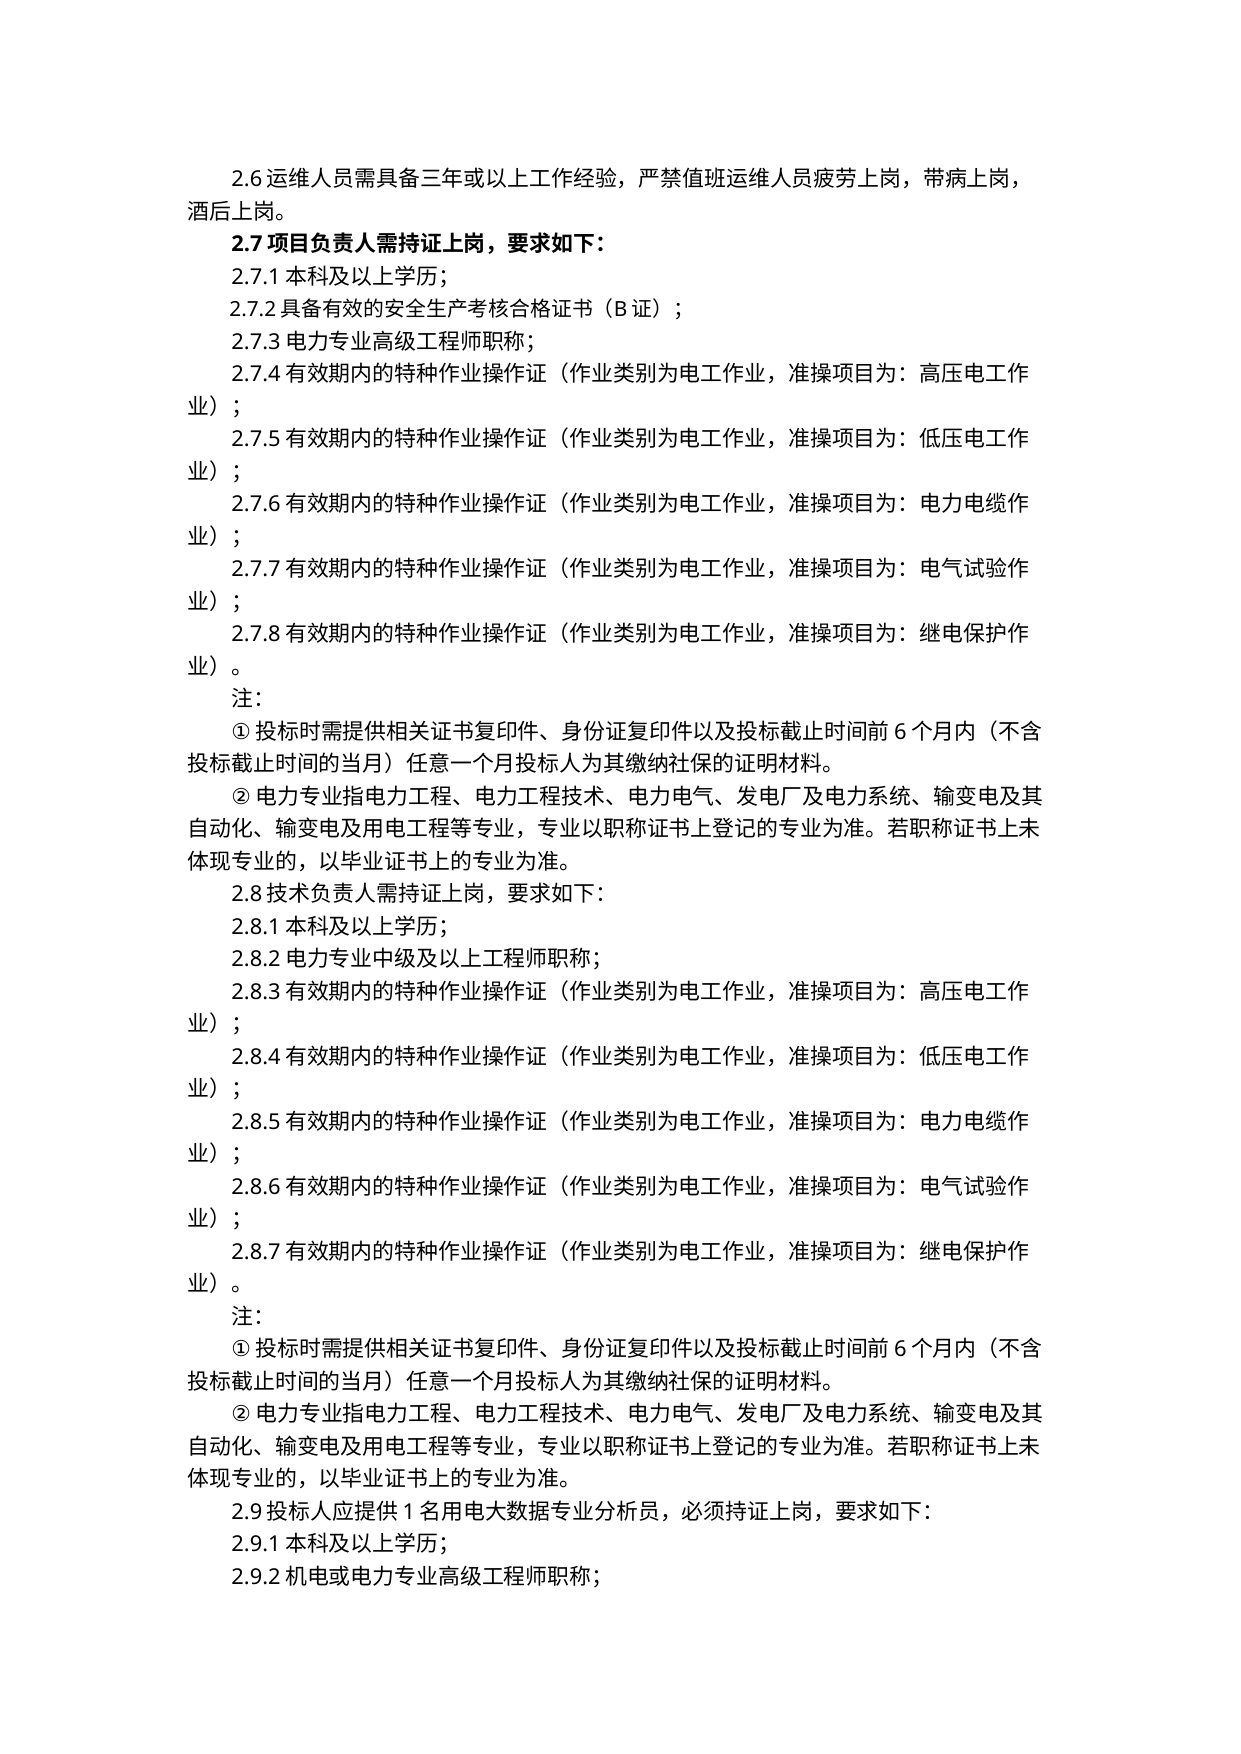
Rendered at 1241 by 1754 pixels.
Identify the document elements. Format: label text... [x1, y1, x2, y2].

text 2.8.4有效期内的特种作业操作证（作业类别为电工作业，准操项目为：低压电工作业）； [187, 1039, 1053, 1104]
text 2.6运维人员需具备三年或以上工作经验，严禁值班运维人员疲劳上岗，带病上岗，酒后上岗。 [187, 162, 1053, 227]
text ①投标时需提供相关证书复印件、身份证复印件以及投标截止时间前6个月内（不含投标截止时间的当月）任意一个月投标人为其缴纳社保的证明材料。 [187, 714, 1053, 779]
text 2.9.1本科及以上学历； [187, 1527, 1053, 1559]
text 2.7.5有效期内的特种作业操作证（作业类别为电工作业，准操项目为：低压电工作业）； [187, 422, 1053, 487]
text 2.7项目负责人需持证上岗，要求如下： [187, 227, 1053, 259]
text 2.7.2具备有效的安全生产考核合格证书（B证）； [187, 292, 1053, 324]
text 2.8.1本科及以上学历； [187, 909, 1053, 942]
text 2.9投标人应提供1名用电大数据专业分析员，必须持证上岗，要求如下： [187, 1494, 1053, 1527]
text 2.8.2电力专业中级及以上工程师职称； [187, 942, 1053, 974]
text ②电力专业指电力工程、电力工程技术、电力电气、发电厂及电力系统、输变电及其自动化、输变电及用电工程等专业，专业以职称证书上登记的专业为准。若职称证书上未体现专业的，以毕业证书上的专业为准。 [187, 779, 1053, 877]
text 注： [187, 682, 1053, 714]
text 2.8.5有效期内的特种作业操作证（作业类别为电工作业，准操项目为：电力电缆作业）； [187, 1104, 1053, 1169]
text 注： [187, 1299, 1053, 1332]
text 2.7.4有效期内的特种作业操作证（作业类别为电工作业，准操项目为：高压电工作业）； [187, 357, 1053, 422]
text ②电力专业指电力工程、电力工程技术、电力电气、发电厂及电力系统、输变电及其自动化、输变电及用电工程等专业，专业以职称证书上登记的专业为准。若职称证书上未体现专业的，以毕业证书上的专业为准。 [187, 1397, 1053, 1494]
text 2.9.2机电或电力专业高级工程师职称； [187, 1559, 1053, 1592]
text 2.7.1本科及以上学历； [187, 259, 1053, 292]
text 2.8.7有效期内的特种作业操作证（作业类别为电工作业，准操项目为：继电保护作业）。 [187, 1234, 1053, 1299]
text 2.7.7有效期内的特种作业操作证（作业类别为电工作业，准操项目为：电气试验作业）； [187, 552, 1053, 617]
text 2.8技术负责人需持证上岗，要求如下： [187, 877, 1053, 909]
text 2.8.6有效期内的特种作业操作证（作业类别为电工作业，准操项目为：电气试验作业）； [187, 1169, 1053, 1234]
text 2.7.6有效期内的特种作业操作证（作业类别为电工作业，准操项目为：电力电缆作业）； [187, 487, 1053, 552]
text ①投标时需提供相关证书复印件、身份证复印件以及投标截止时间前6个月内（不含投标截止时间的当月）任意一个月投标人为其缴纳社保的证明材料。 [187, 1332, 1053, 1397]
text 2.7.3电力专业高级工程师职称； [187, 324, 1053, 357]
text 2.8.3有效期内的特种作业操作证（作业类别为电工作业，准操项目为：高压电工作业）； [187, 974, 1053, 1039]
text 2.7.8有效期内的特种作业操作证（作业类别为电工作业，准操项目为：继电保护作业）。 [187, 617, 1053, 682]
